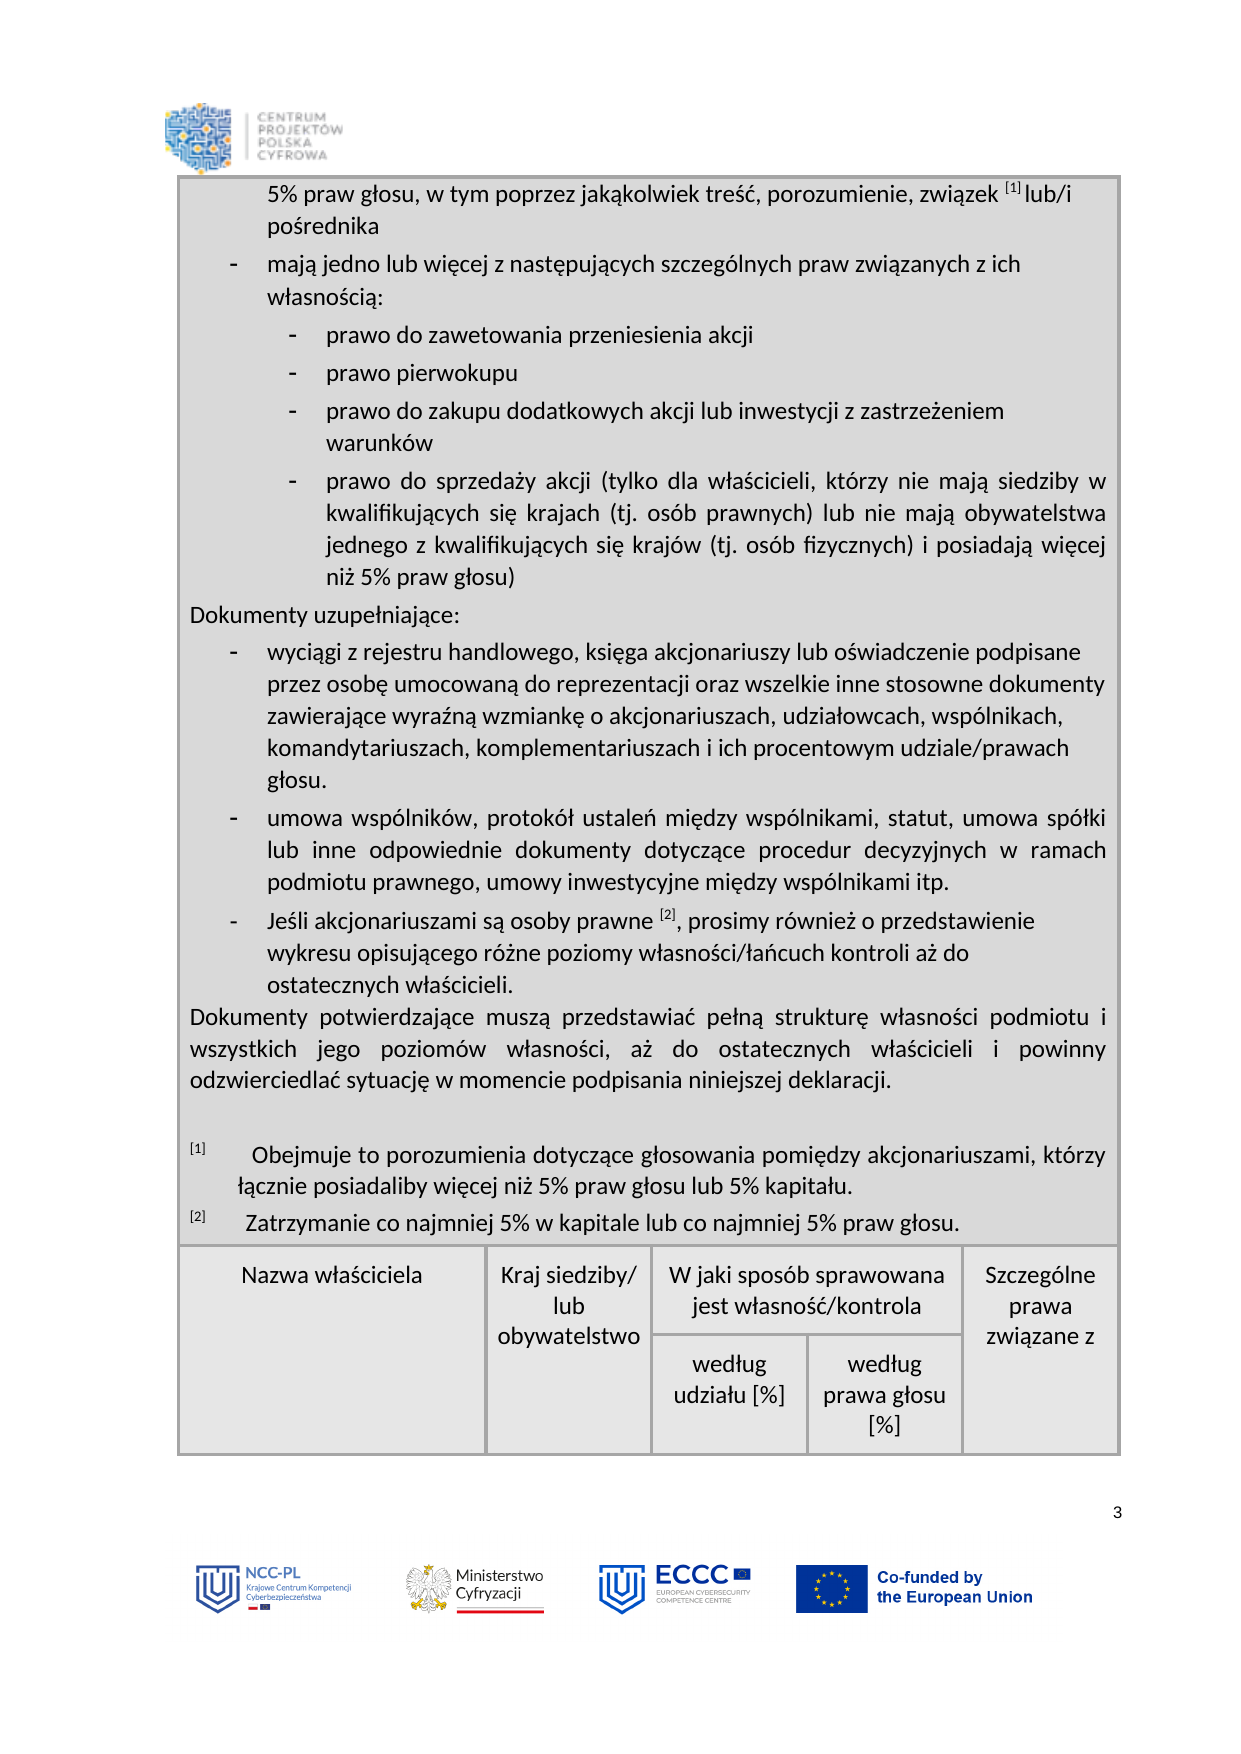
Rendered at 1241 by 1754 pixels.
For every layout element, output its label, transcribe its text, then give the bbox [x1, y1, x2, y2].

table_cell Nazwa właściciela [180, 1247, 484, 1453]
table_cell Szczególne prawa związane z [964, 1247, 1117, 1453]
picture [165, 103, 343, 176]
picture [165, 1534, 1063, 1642]
table_cell według udziału [%] [653, 1336, 806, 1453]
table_cell W jaki sposób sprawowana jest własność/kontrola [653, 1247, 961, 1333]
table_cell według prawa głosu [%] [809, 1336, 961, 1453]
table_cell Kraj siedziby/ lub obywatelstwo [488, 1247, 650, 1453]
